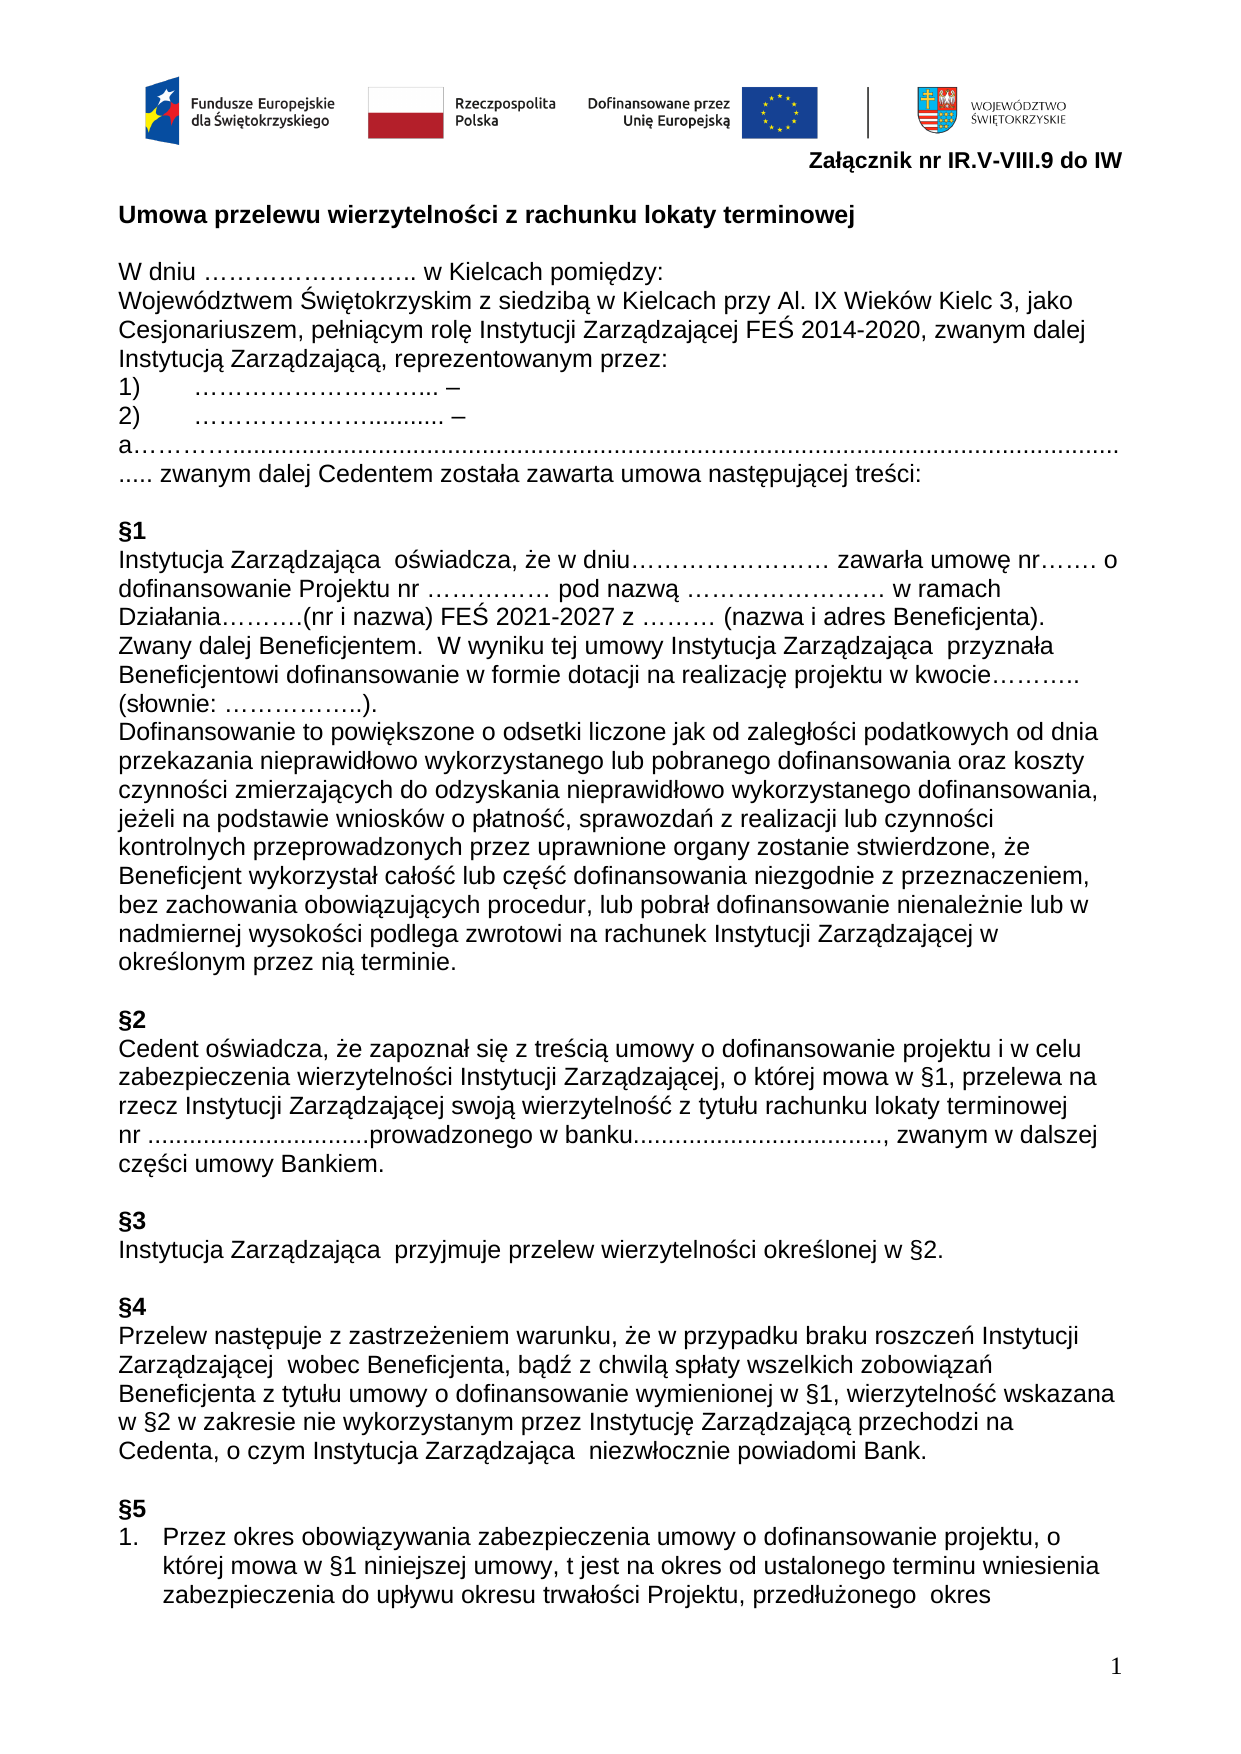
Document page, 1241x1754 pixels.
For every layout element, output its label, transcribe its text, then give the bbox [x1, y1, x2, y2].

text Cedent oświadcza, że zapoznał się z treścią umowy o dofinansowanie projektu i w celu zabezpieczenia wierzytelności Instytucji Zarządzającej, o której mowa w §1, przelewa na rzecz Instytucji Zarządzającej swoją wierzytelność z tytułu rachunku lokaty terminowej nr ................................prowadzonego w banku...................................., zwanym w dalszej części umowy Bankiem. [118, 1034, 1122, 1177]
list ………………………... – [118, 372, 1122, 401]
picture [132, 73, 1078, 148]
text Dofinansowanie to powiększone o odsetki liczone jak od zaległości podatkowych od dnia przekazania nieprawidłowo wykorzystanego lub pobranego dofinansowania oraz koszty czynności zmierzających do odzyskania nieprawidłowo wykorzystanego dofinansowania, jeżeli na podstawie wniosków o płatność, sprawozdań z realizacji lub czynności kontrolnych przeprowadzonych przez uprawnione organy zostanie stwierdzone, że Beneficjent wykorzystał całość lub część dofinansowania niezgodnie z przeznaczeniem, bez zachowania obowiązujących procedur, lub pobrał dofinansowanie nienależnie lub w nadmiernej wysokości podlega zwrotowi na rachunek Instytucji Zarządzającej w określonym przez nią terminie. [118, 717, 1122, 976]
text §3 [118, 1206, 1122, 1235]
text a…………..................................................................................................................................... zwanym dalej Cedentem została zawarta umowa następującej treści: [118, 430, 1122, 487]
text Województwem Świętokrzyskim z siedzibą w Kielcach przy Al. IX Wieków Kielc 3, jako Cesjonariuszem, pełniącym rolę Instytucji Zarządzającej FEŚ 2014-2020, zwanym dalej Instytucją Zarządzającą, reprezentowanym przez: [118, 286, 1122, 372]
text Instytucja Zarządzająca oświadcza, że w dniu…………………… zawarła umowę nr……. o dofinansowanie Projektu nr …………… pod nazwą …………………… w ramach Działania……….(nr i nazwa) FEŚ 2021-2027 z ……… (nazwa i adres Beneficjenta). Zwany dalej Beneficjentem. W wyniku tej umowy Instytucja Zarządzająca przyznała Beneficjentowi dofinansowanie w formie dotacji na realizację projektu w kwocie……….. (słownie: ……………..). [118, 545, 1122, 717]
text §2 [118, 1005, 1122, 1034]
text Instytucja Zarządzająca przyjmuje przelew wierzytelności określonej w §2. [118, 1235, 1122, 1264]
text Przelew następuje z zastrzeżeniem warunku, że w przypadku braku roszczeń Instytucji Zarządzającej wobec Beneficjenta, bądź z chwilą spłaty wszelkich zobowiązań Beneficjenta z tytułu umowy o dofinansowanie wymienionej w §1, wierzytelność wskazana w §2 w zakresie nie wykorzystanym przez Instytucję Zarządzającą przechodzi na Cedenta, o czym Instytucja Zarządzająca niezwłocznie powiadomi Bank. [118, 1321, 1122, 1465]
text W dniu …………………….. w Kielcach pomiędzy: [118, 257, 1122, 286]
text Umowa przelewu wierzytelności z rachunku lokaty terminowej [118, 200, 1122, 229]
list …………………........... – [118, 401, 1122, 430]
text §5 [118, 1494, 1122, 1522]
text §1 [118, 516, 1122, 545]
text §4 [118, 1292, 1122, 1321]
